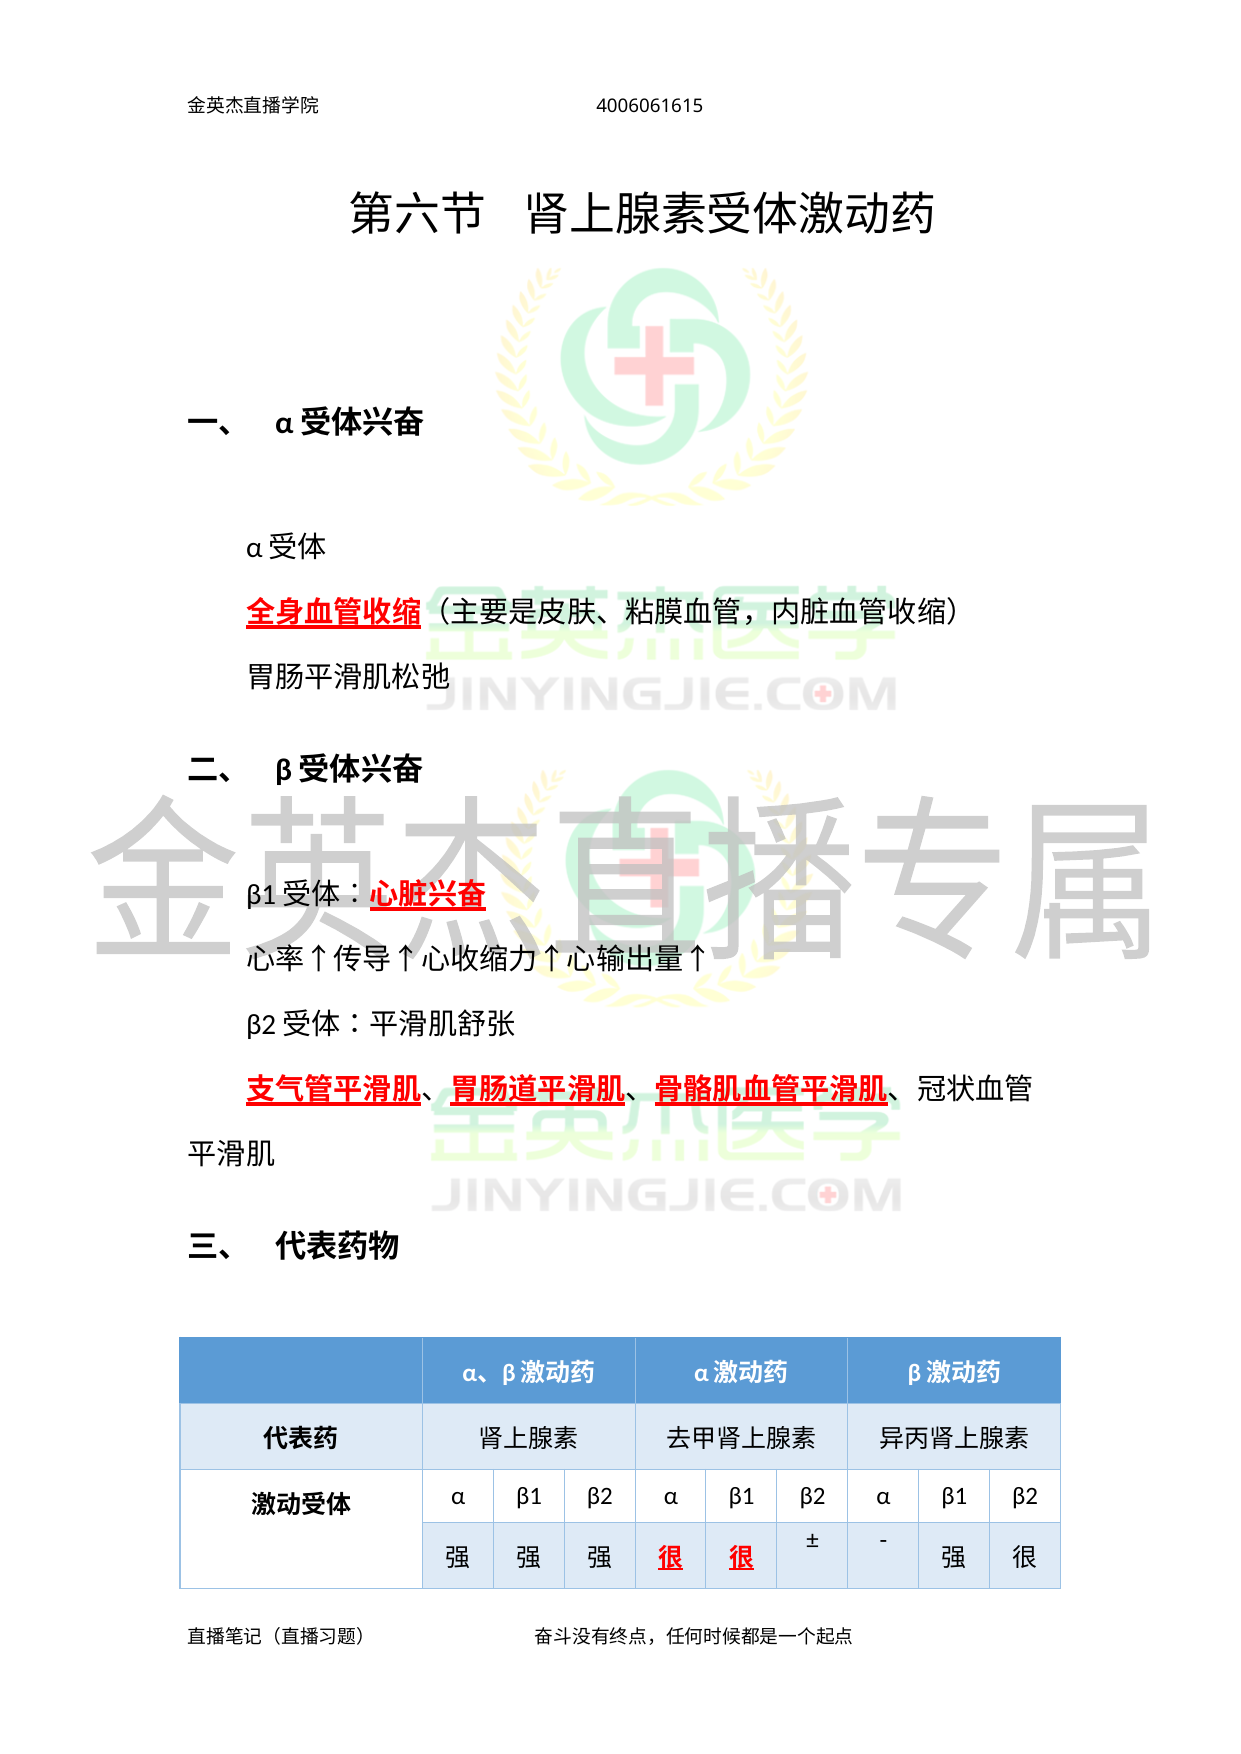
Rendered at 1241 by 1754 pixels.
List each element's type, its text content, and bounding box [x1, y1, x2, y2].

table_header β激动药 [848, 1338, 1060, 1403]
table_cell 强 [423, 1523, 493, 1588]
table_cell β2 [777, 1470, 847, 1522]
text β1受体︰心脏兴奋 [187, 859, 1053, 924]
table_cell α [423, 1470, 493, 1522]
table_cell 强 [565, 1523, 635, 1588]
table_header α、β激动药 [423, 1338, 635, 1403]
subtitle 代表药物 [187, 1212, 1053, 1277]
text 心率↑传导↑心收缩力↑心输出量↑ [187, 924, 1053, 989]
table_cell 激动受体 [181, 1470, 422, 1588]
table_cell β1 [919, 1470, 989, 1522]
table_header α激动药 [636, 1338, 847, 1403]
text α受体 [187, 512, 1053, 577]
table_cell 很强 [636, 1523, 705, 1588]
subtitle β受体兴奋 [187, 734, 1053, 799]
table_cell 强 [494, 1523, 564, 1588]
text 全身血管收缩（主要是皮肤、粘膜血管，内脏血管收缩） [187, 577, 1053, 642]
table_cell 肾上腺素 [423, 1404, 635, 1469]
subtitle α受体兴奋 [187, 387, 1053, 452]
table_header [181, 1338, 422, 1403]
table_cell β1 [494, 1470, 564, 1522]
table_cell α [848, 1470, 918, 1522]
table_cell - [848, 1523, 918, 1588]
text 胃肠平滑肌松弛 [187, 642, 1053, 707]
table_cell α [636, 1470, 705, 1522]
table_cell 强 [919, 1523, 989, 1588]
table_cell ± [777, 1523, 847, 1588]
table_cell β2 [565, 1470, 635, 1522]
table_cell β2 [990, 1470, 1060, 1522]
table_cell 异丙肾上腺素 [848, 1404, 1060, 1469]
table_cell 去甲肾上腺素 [636, 1404, 847, 1469]
table_cell β1 [706, 1470, 776, 1522]
text 支气管平滑肌、胃肠道平滑肌、骨骼肌血管平滑肌、冠状血管平滑肌 [187, 1054, 1053, 1184]
text β2受体∶平滑肌舒张 [187, 989, 1053, 1054]
subtitle 肾上腺素受体激动药 [231, 162, 1053, 259]
table_cell 代表药 [181, 1404, 422, 1469]
table_cell 很强 [990, 1523, 1060, 1588]
table_cell 很强 [706, 1523, 776, 1588]
